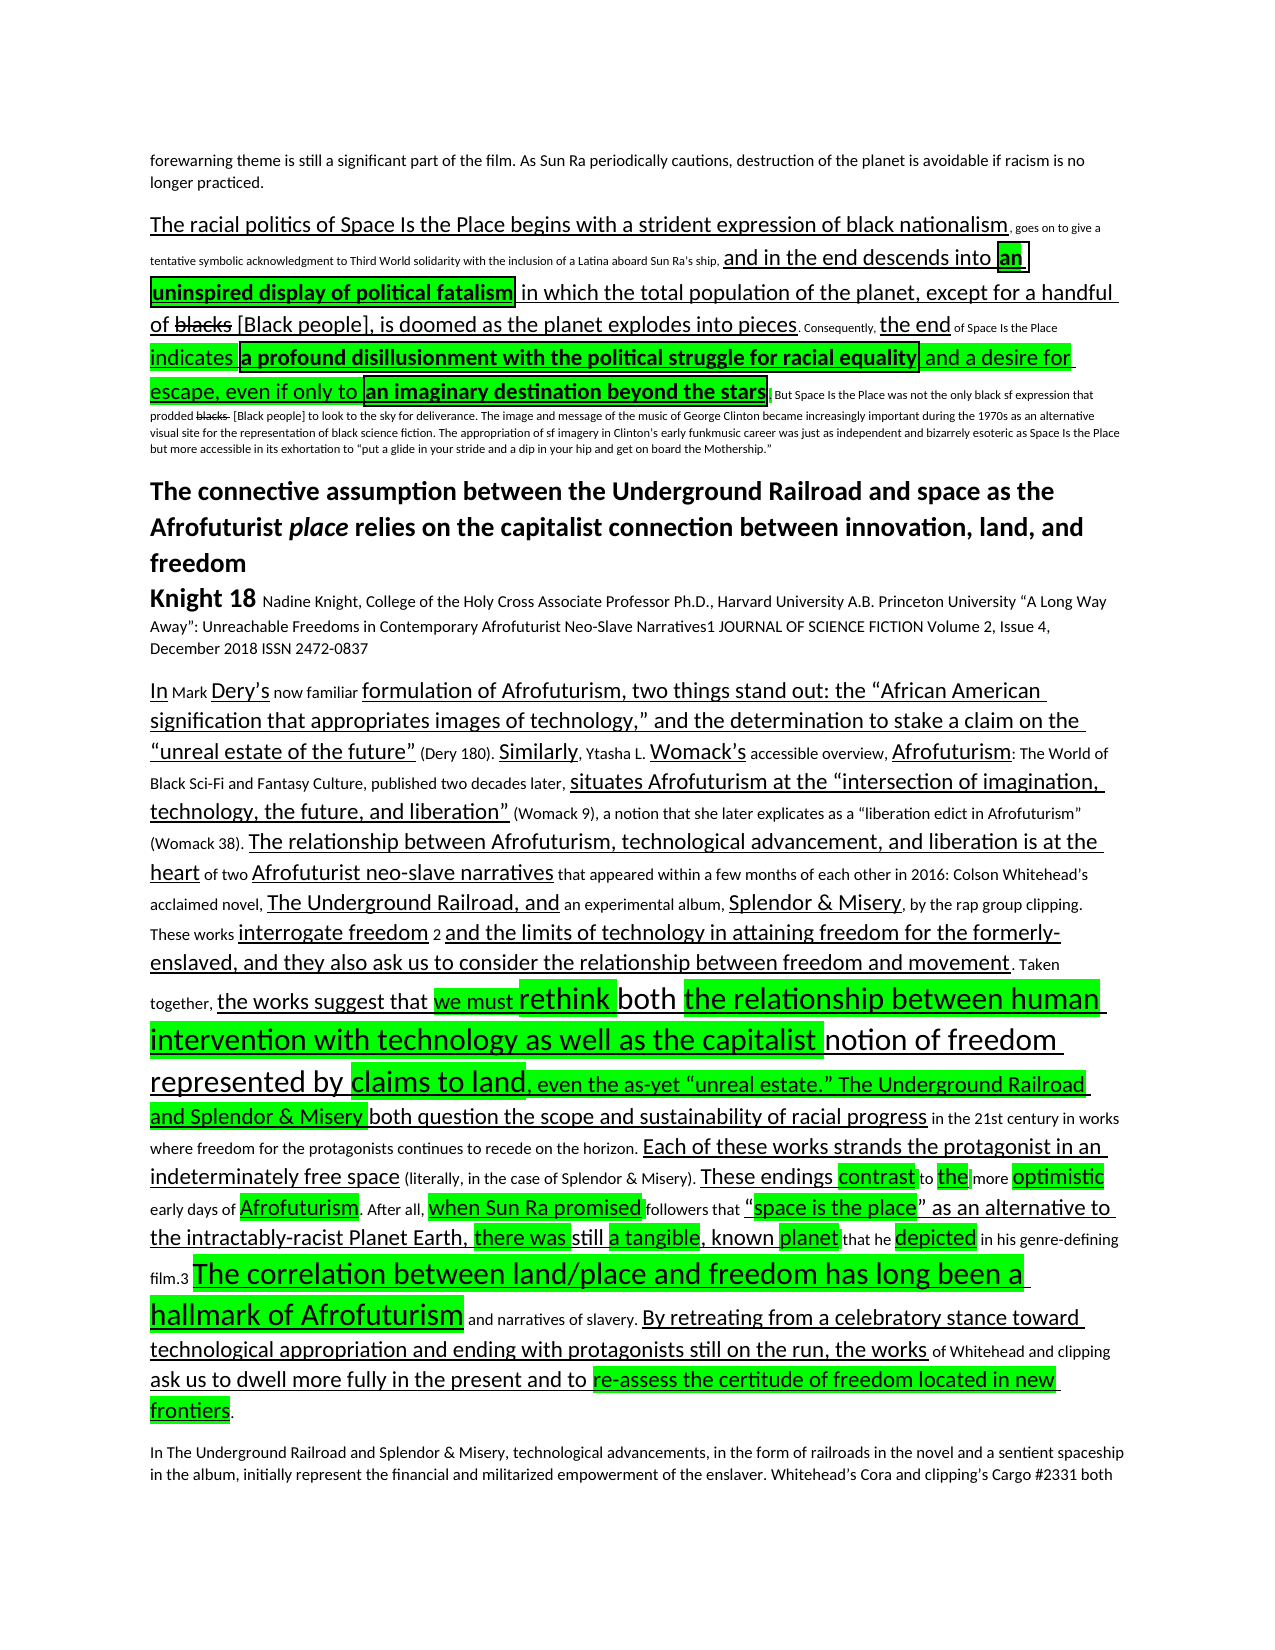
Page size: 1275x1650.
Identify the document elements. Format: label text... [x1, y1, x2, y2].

text Knight 18 Nadine Knight, College of the Holy Cross Associate Professor Ph.D., Harvard University A.B. Princeton University “A Long Way Away”: Unreachable Freedoms in Contemporary Afrofuturist Neo-Slave Narratives1 JOURNAL OF SCIENCE FICTION Volume 2, Issue 4, December 2018 ISSN 2472-0837 [150, 581, 1125, 658]
text In Mark Dery’s now familiar formulation of Afrofuturism, two things stand out: the “African American signification that appropriates images of technology,” and the determination to stake a claim on the “unreal estate of the future” (Dery 180). Similarly, Ytasha L. Womack’s accessible overview, Afrofuturism: The World of Black Sci-Fi and Fantasy Culture, published two decades later, situates Afrofuturism at the “intersection of imagination, technology, the future, and liberation” (Womack 9), a notion that she later explicates as a “liberation edict in Afrofuturism” (Womack 38). The relationship between Afrofuturism, technological advancement, and liberation is at the heart of two Afrofuturist neo-slave narratives that appeared within a few months of each other in 2016: Colson Whitehead’s acclaimed novel, The Underground Railroad, and an experimental album, Splendor & Misery, by the rap group clipping. These works interrogate freedom 2 and the limits of technology in attaining freedom for the formerly-enslaved, and they also ask us to consider the relationship between freedom and movement. Taken together, the works suggest that we must rethink both the relationship between human intervention with technology as well as the capitalist notion of freedom represented by claims to land, even the as-yet “unreal estate.” The Underground Railroad and Splendor & Misery both question the scope and sustainability of racial progress in the 21st century in works where freedom for the protagonists continues to recede on the horizon. Each of these works strands the protagonist in an indeterminately free space (literally, in the case of Splendor & Misery). These endings contrast to the more optimistic early days of Afrofuturism. After all, when Sun Ra promised followers that “space is the place” as an alternative to the intractably-racist Planet Earth, there was still a tangible, known planet that he depicted in his genre-defining film.3 The correlation between land/place and freedom has long been a hallmark of Afrofuturism and narratives of slavery. By retreating from a celebratory stance toward technological appropriation and ending with protagonists still on the run, the works of Whitehead and clipping ask us to dwell more fully in the present and to re-assess the certitude of freedom located in new frontiers. [150, 676, 1125, 1424]
text The racial politics of Space Is the Place begins with a strident expression of black nationalism, goes on to give a tentative symbolic acknowledgment to Third World solidarity with the inclusion of a Latina aboard Sun Ra’s ship, and in the end descends into an uninspired display of political fatalism in which the total population of the planet, except for a handful of blacks [Black people], is doomed as the planet explodes into pieces. Consequently, the end of Space Is the Place indicates a profound disillusionment with the political struggle for racial equality and a desire for escape, even if only to an imaginary destination beyond the stars. But Space Is the Place was not the only black sf expression that prodded blacks [Black people] to look to the sky for deliverance. The image and message of the music of George Clinton became increasingly important during the 1970s as an alternative visual site for the representation of black science fiction. The appropriation of sf imagery in Clinton’s early funkmusic career was just as independent and bizarrely esoteric as Space Is the Place but more accessible in its exhortation to “put a glide in your stride and a dip in your hip and get on board the Mothership.” [150, 210, 1125, 457]
subtitle The connective assumption between the Underground Railroad and space as the Afrofuturist place relies on the capitalist connection between innovation, land, and freedom [150, 474, 1125, 579]
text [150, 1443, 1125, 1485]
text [150, 150, 1125, 192]
